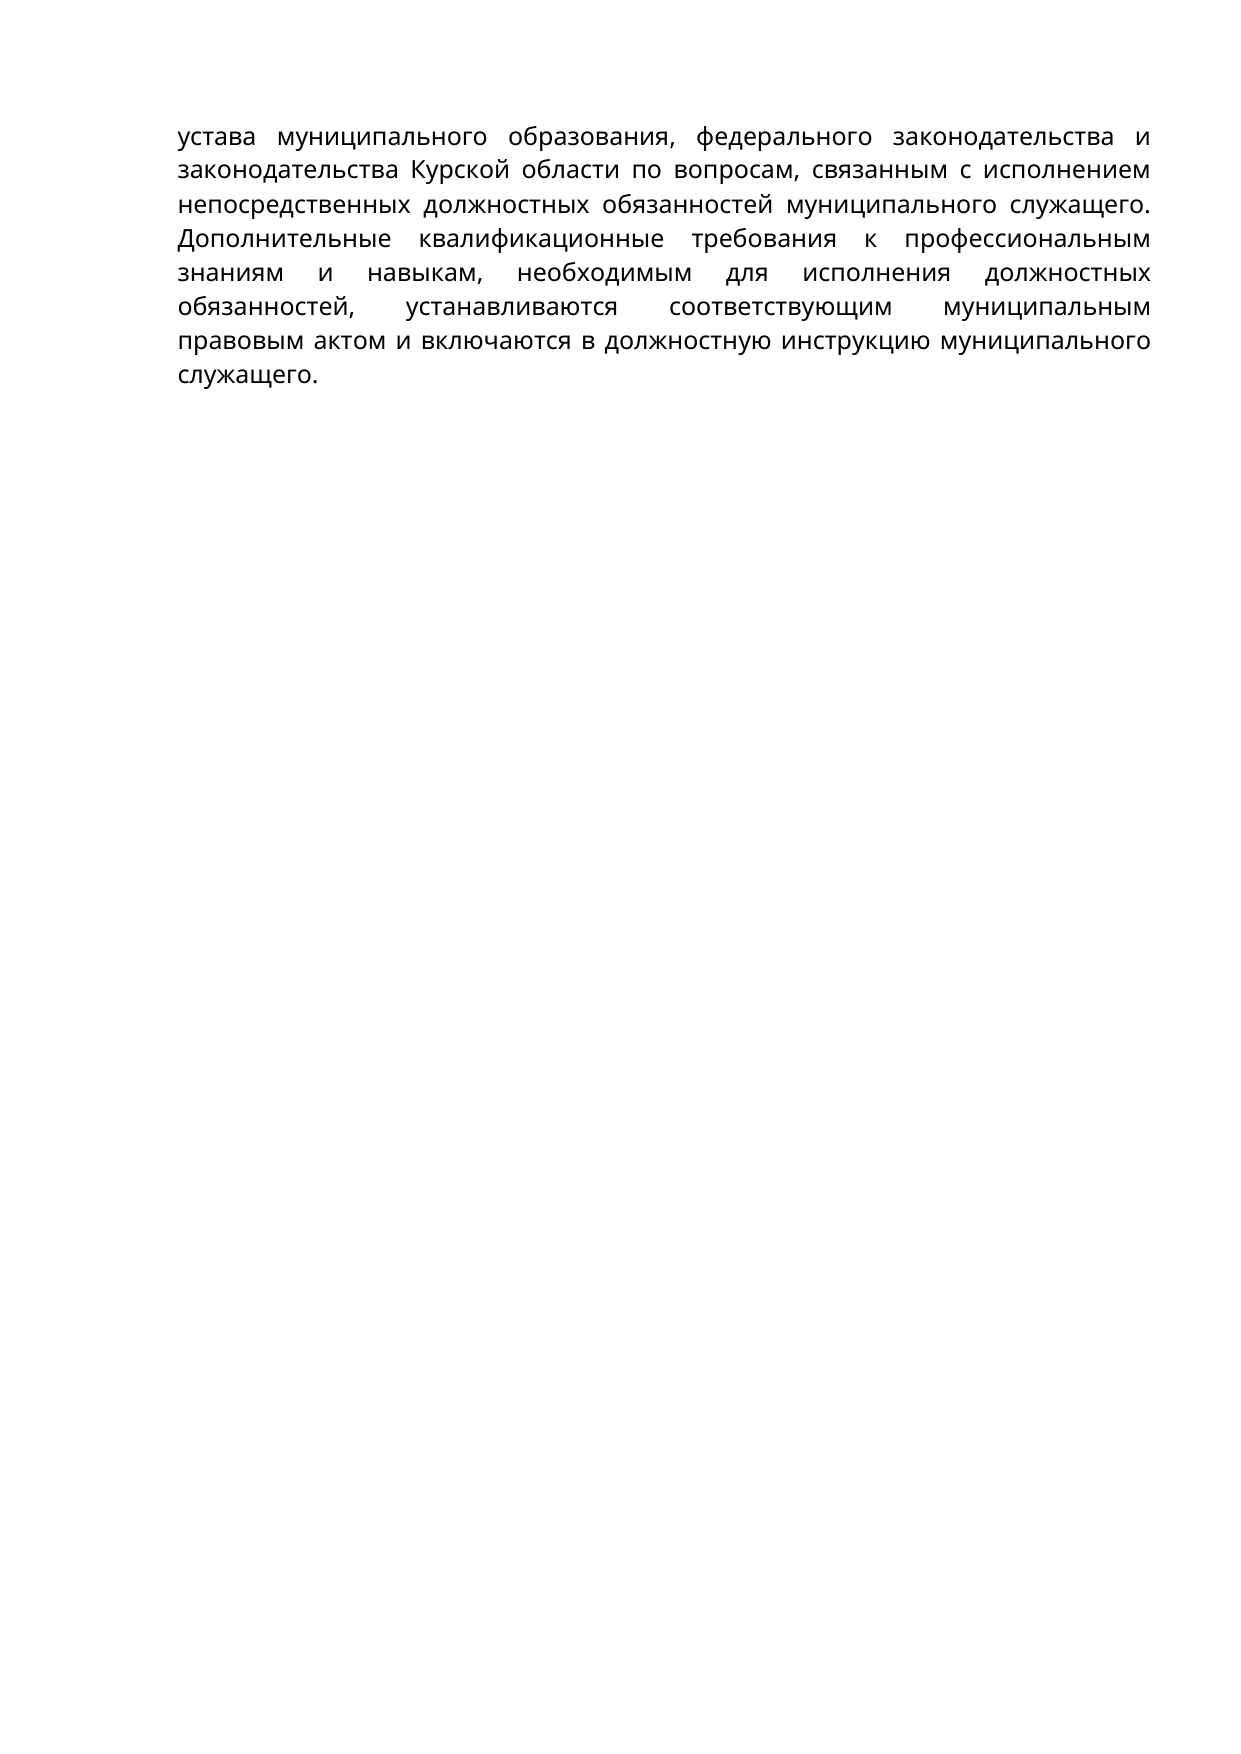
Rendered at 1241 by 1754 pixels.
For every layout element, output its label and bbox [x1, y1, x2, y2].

text [177, 118, 1152, 391]
